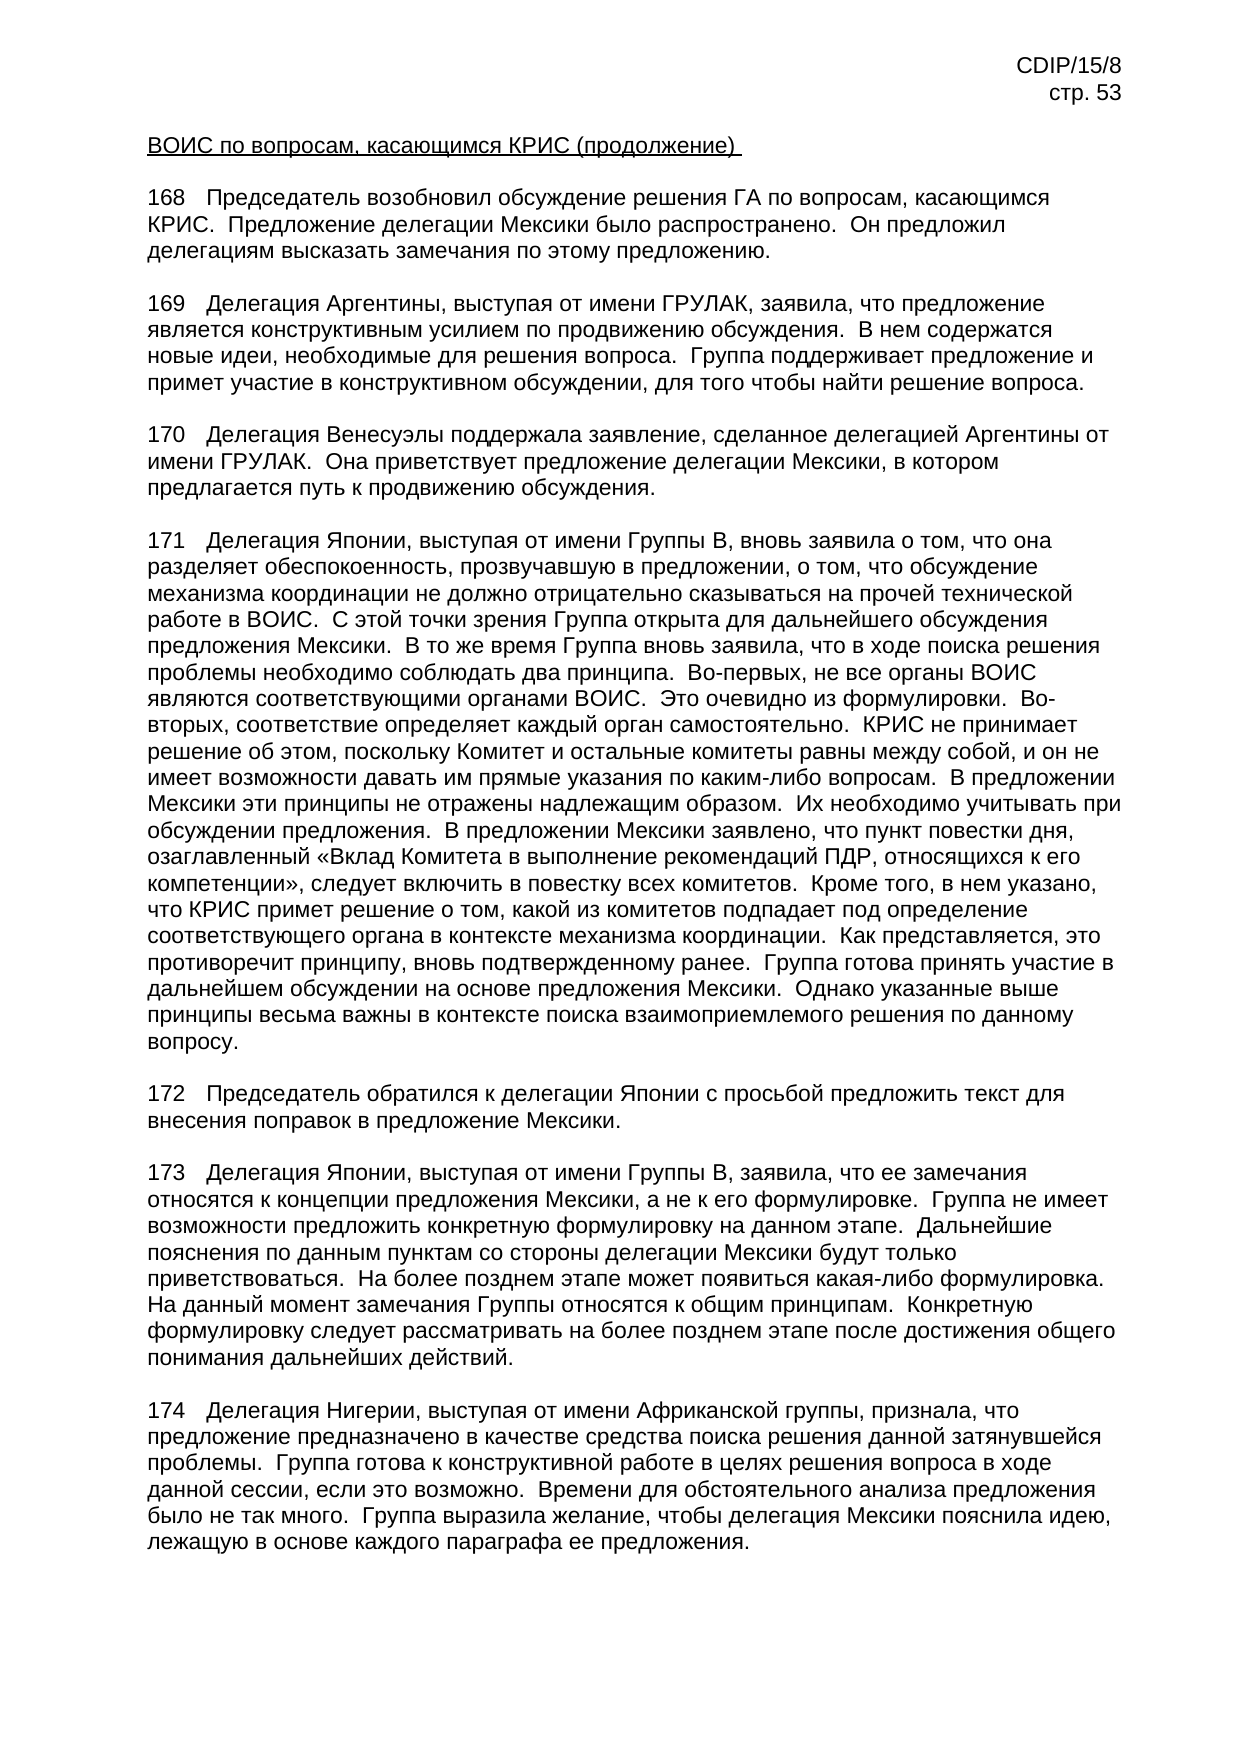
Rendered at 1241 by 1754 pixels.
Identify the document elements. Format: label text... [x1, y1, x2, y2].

text Делегация Нигерии, выступая от имени Африканской группы, признала, что предложение предназначено в качестве средства поиска решения данной затянувшейся проблемы. Группа готова к конструктивной работе в целях решения вопроса в ходе данной сессии, если это возможно. Времени для обстоятельного анализа предложения было не так много. Группа выразила желание, чтобы делегация Мексики пояснила идею, лежащую в основе каждого параграфа ее предложения. [147, 1397, 1122, 1555]
text Делегация Аргентины, выступая от имени ГРУЛАК, заявила, что предложение является конструктивным усилием по продвижению обсуждения. В нем содержатся новые идеи, необходимые для решения вопроса. Группа поддерживает предложение и примет участие в конструктивном обсуждении, для того чтобы найти решение вопроса. [147, 290, 1122, 395]
text Председатель обратился к делегации Японии с просьбой предложить текст для внесения поправок в предложение Мексики. [147, 1080, 1122, 1133]
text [147, 132, 1122, 158]
text Делегация Японии, выступая от имени Группы B, вновь заявила о том, что она разделяет обеспокоенность, прозвучавшую в предложении, о том, что обсуждение механизма координации не должно отрицательно сказываться на прочей технической работе в ВОИС. С этой точки зрения Группа открыта для дальнейшего обсуждения предложения Мексики. В то же время Группа вновь заявила, что в ходе поиска решения проблемы необходимо соблюдать два принципа. Во-первых, не все органы ВОИС являются соответствующими органами ВОИС. Это очевидно из формулировки. Во-вторых, соответствие определяет каждый орган самостоятельно. КРИС не принимает решение об этом, поскольку Комитет и остальные комитеты равны между собой, и он не имеет возможности давать им прямые указания по каким-либо вопросам. В предложении Мексики эти принципы не отражены надлежащим образом. Их необходимо учитывать при обсуждении предложения. В предложении Мексики заявлено, что пункт повестки дня, озаглавленный «Вклад Комитета в выполнение рекомендаций ПДР, относящихся к его компетенции», следует включить в повестку всех комитетов. Кроме того, в нем указано, что КРИС примет решение о том, какой из комитетов подпадает под определение соответствующего органа в контексте механизма координации. Как представляется, это противоречит принципу, вновь подтвержденному ранее. Группа готова принять участие в дальнейшем обсуждении на основе предложения Мексики. Однако указанные выше принципы весьма важны в контексте поиска взаимоприемлемого решения по данному вопросу. [147, 527, 1122, 1054]
text Делегация Венесуэлы поддержала заявление, сделанное делегацией Аргентины от имени ГРУЛАК. Она приветствует предложение делегации Мексики, в котором предлагается путь к продвижению обсуждения. [147, 421, 1122, 501]
text Председатель возобновил обсуждение решения ГА по вопросам, касающимся КРИС. Предложение делегации Мексики было распространено. Он предложил делегациям высказать замечания по этому предложению. [147, 184, 1122, 263]
text Делегация Японии, выступая от имени Группы B, заявила, что ее замечания относятся к концепции предложения Мексики, а не к его формулировке. Группа не имеет возможности предложить конкретную формулировку на данном этапе. Дальнейшие пояснения по данным пунктам со стороны делегации Мексики будут только приветствоваться. На более позднем этапе может появиться какая-либо формулировка. На данный момент замечания Группы относятся к общим принципам. Конкретную формулировку следует рассматривать на более позднем этапе после достижения общего понимания дальнейших действий. [147, 1159, 1122, 1370]
